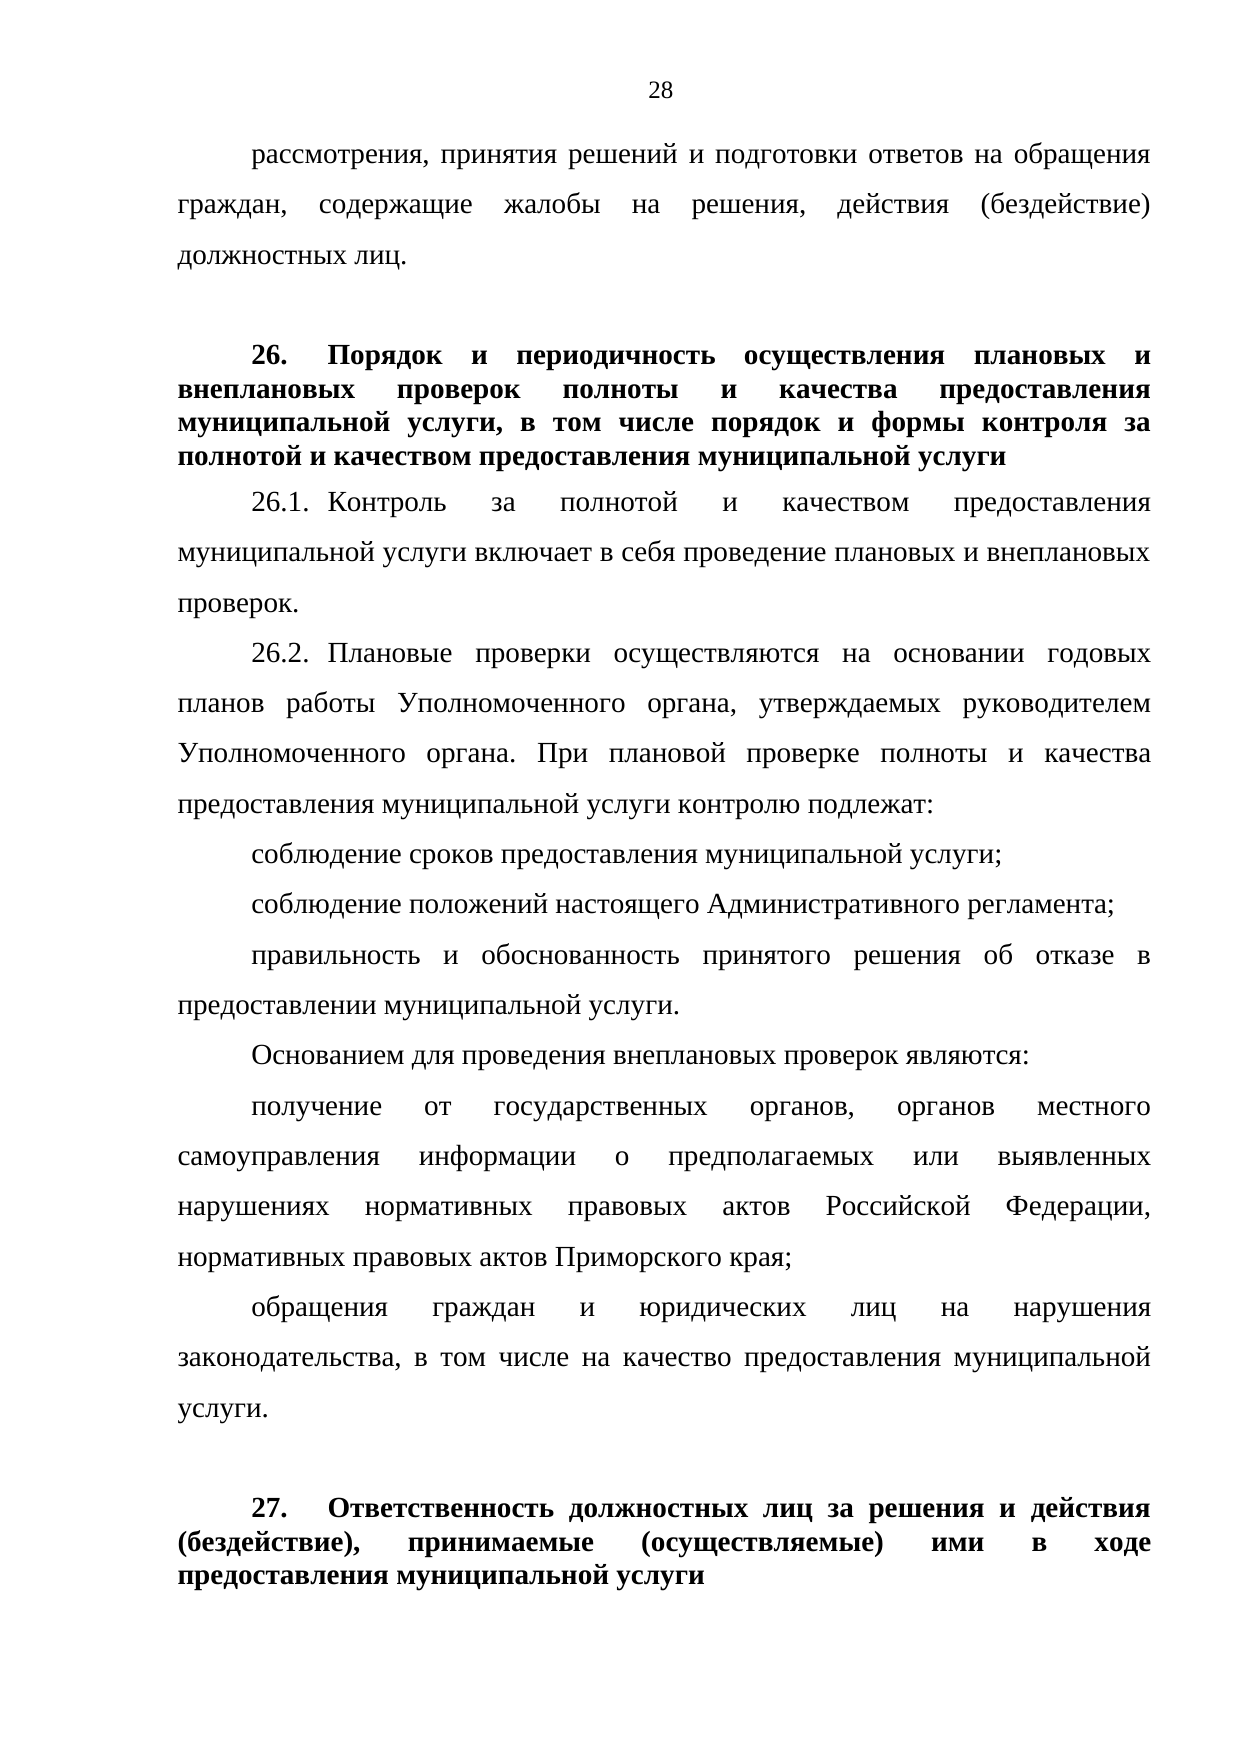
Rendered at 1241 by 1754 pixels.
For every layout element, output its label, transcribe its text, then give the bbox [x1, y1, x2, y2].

text обращения граждан и юридических лиц на нарушения законодательства, в том числе на качество предоставления муниципальной услуги. [177, 1289, 1152, 1423]
text получение от государственных органов, органов местного самоуправления информации о предполагаемых или выявленных нарушениях нормативных правовых актов Российской Федерации, нормативных правовых актов Приморского края; [177, 1088, 1152, 1272]
text соблюдение положений настоящего Административного регламента; [177, 887, 1152, 920]
list Ответственность должностных лиц за решения и действия (бездействие), принимаемые (осуществляемые) ими в ходе предоставления муниципальной услуги [177, 1490, 1152, 1591]
text рассмотрения, принятия решений и подготовки ответов на обращения граждан, содержащие жалобы на решения, действия (бездействие) должностных лиц. [177, 136, 1152, 270]
list Плановые проверки осуществляются на основании годовых планов работы Уполномоченного органа, утверждаемых руководителем Уполномоченного органа. При плановой проверке полноты и качества предоставления муниципальной услуги контролю подлежат: [177, 635, 1152, 819]
text Основанием для проведения внеплановых проверок являются: [177, 1037, 1152, 1071]
text правильность и обоснованность принятого решения об отказе в предоставлении муниципальной услуги. [177, 937, 1152, 1021]
text соблюдение сроков предоставления муниципальной услуги; [177, 836, 1152, 870]
list Контроль за полнотой и качеством предоставления муниципальной услуги включает в себя проведение плановых и внеплановых проверок. [177, 484, 1152, 618]
list Порядок и периодичность осуществления плановых и внеплановых проверок полноты и качества предоставления муниципальной услуги, в том числе порядок и формы контроля за полнотой и качеством предоставления муниципальной услуги [177, 337, 1152, 472]
